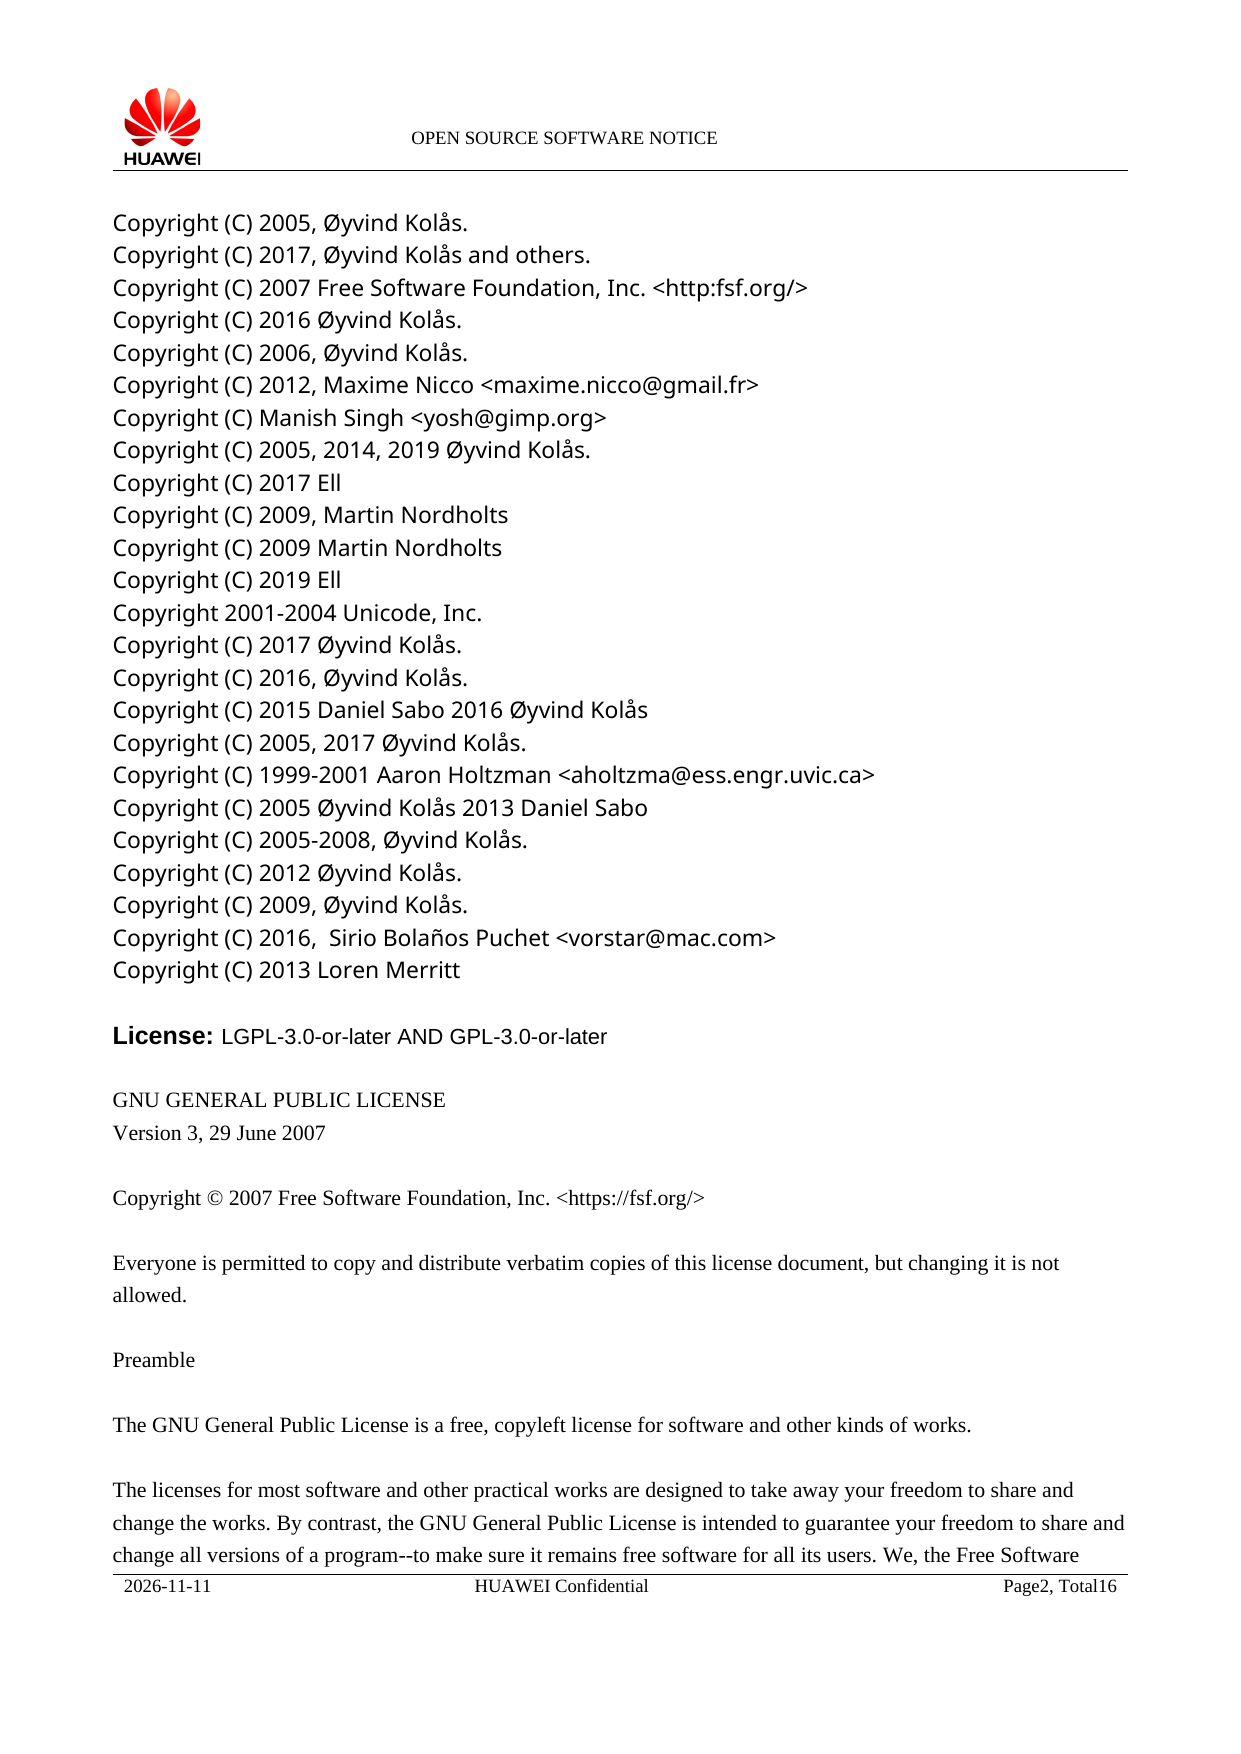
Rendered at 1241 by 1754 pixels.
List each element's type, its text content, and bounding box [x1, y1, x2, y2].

text The GNU General Public License is a free, copyleft license for software and other kinds of works. [112, 1409, 1128, 1441]
text GNU GENERAL PUBLIC LICENSE [112, 1051, 1128, 1116]
picture [124, 88, 201, 165]
text License: LGPL-3.0-or-later AND GPL-3.0-or-later [112, 1019, 1128, 1051]
text Copyright © 2007 Free Software Foundation, Inc. <https://fsf.org/> [112, 1181, 1128, 1214]
text Version 3, 29 June 2007 [112, 1116, 1128, 1149]
text Preamble [112, 1344, 1128, 1376]
text Everyone is permitted to copy and distribute verbatim copies of this license document, but changing it is not allowed. [112, 1246, 1128, 1311]
